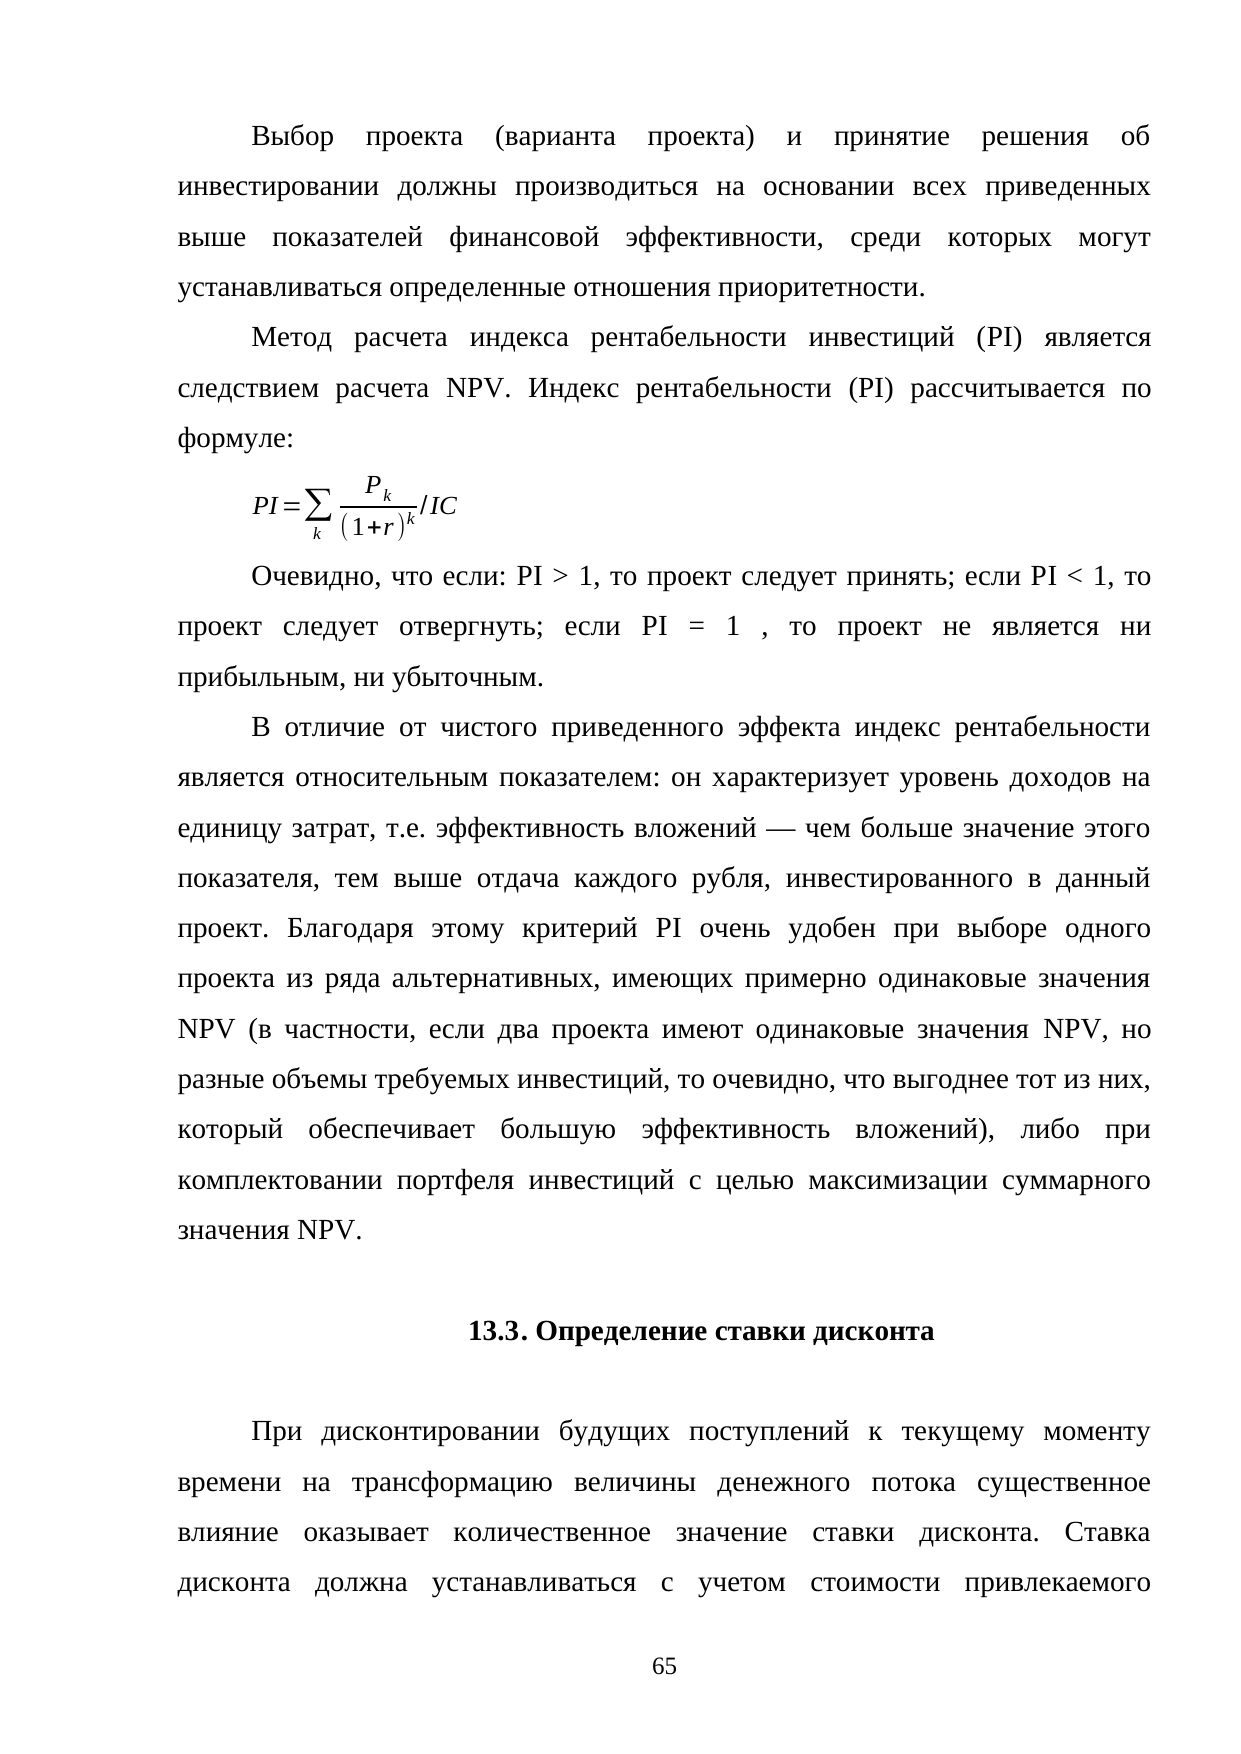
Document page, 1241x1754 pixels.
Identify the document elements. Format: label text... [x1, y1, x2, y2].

text Очевидно, что если: РI > 1, то проект следует принять; если РI < 1, то проект следует отвергнуть; если РI = 1 , то проект не является ни прибыльным, ни убыточным. [177, 558, 1152, 692]
text В отличие от чистого приведенного эффекта индекс рентабельности является относительным показателем: он характеризует уровень доходов на единицу затрат, т.е. эффективность вложений — чем больше значение этого показателя, тем выше отдача каждого рубля, инвестированного в данный проект. Благодаря этому критерий РI очень удобен при выборе одного проекта из ряда альтернативных, имеющих примерно одинаковые значения NPV (в частности, если два проекта имеют одинаковые значения NPV, но разные объемы требуемых инвестиций, то очевидно, что выгоднее тот из них, который обеспечивает большую эффективность вложений), либо при комплектовании портфеля инвестиций с целью максимизации суммарного значения NPV. [177, 709, 1152, 1246]
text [177, 1413, 1152, 1598]
subtitle . Определение ставки дисконта [177, 1313, 1152, 1346]
text Выбор проекта (варианта проекта) и принятие решения об инвестировании должны производиться на основании всех приведенных выше показателей финансовой эффективности, среди которых могут устанавливаться определенные отношения приоритетности. [177, 118, 1152, 303]
text Метод расчета индекса рентабельности инвестиций (PI) является следствием расчета NPV. Индекс рентабельности (PI) рассчитывается по формуле: [177, 319, 1152, 453]
